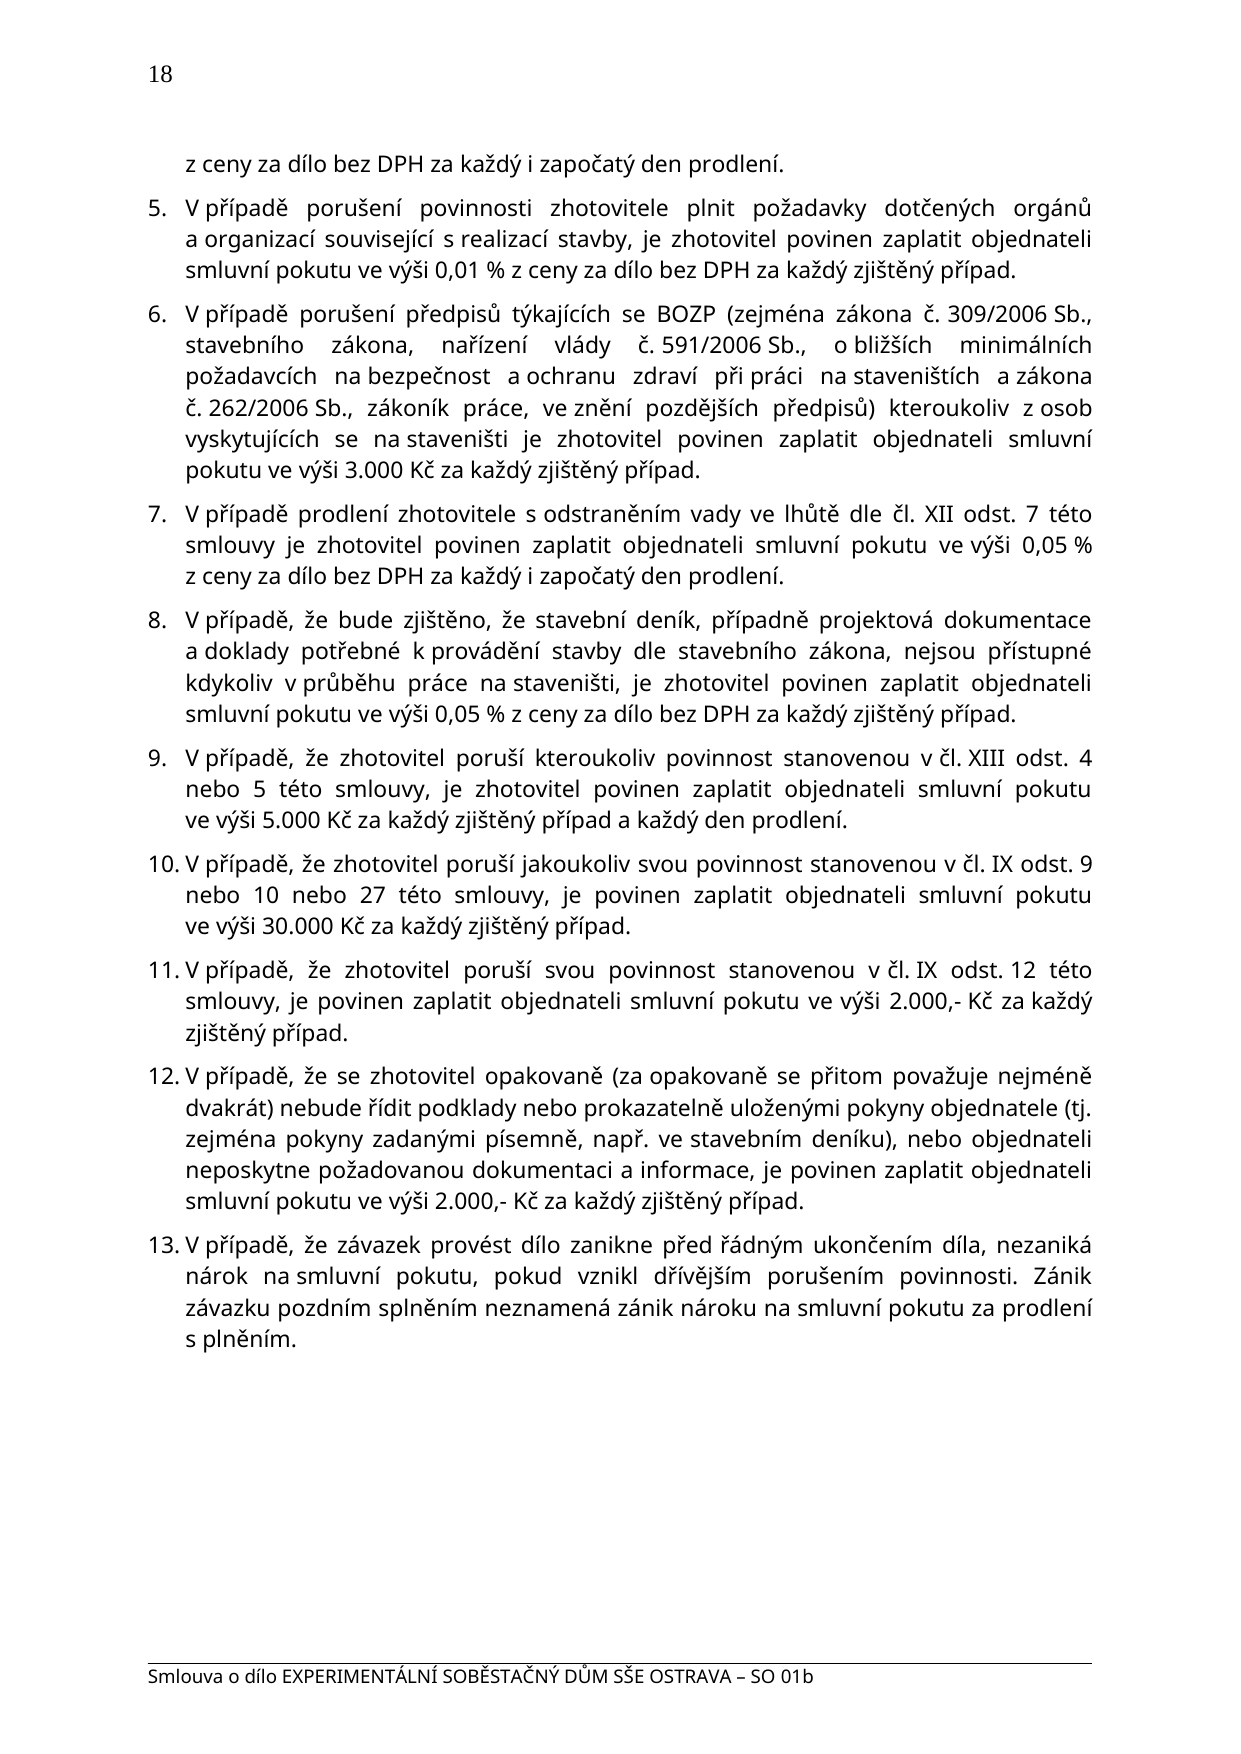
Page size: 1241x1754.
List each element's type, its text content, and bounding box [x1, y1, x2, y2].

list V případě porušení povinnosti zhotovitele plnit požadavky dotčených orgánů a organizací související s realizací stavby, je zhotovitel povinen zaplatit objednateli smluvní pokutu ve výši 0,01 % z ceny za dílo bez DPH za každý zjištěný případ. [148, 191, 1092, 285]
list V případě, že zhotovitel poruší kteroukoliv povinnost stanovenou v čl. XIII odst. 4 nebo 5 této smlouvy, je zhotovitel povinen zaplatit objednateli smluvní pokutu ve výši 5.000 Kč za každý zjištěný případ a každý den prodlení. [148, 741, 1092, 835]
list V případě, že bude zjištěno, že stavební deník, případně projektová dokumentace a doklady potřebné k provádění stavby dle stavebního zákona, nejsou přístupné kdykoliv v průběhu práce na staveništi, je zhotovitel povinen zaplatit objednateli smluvní pokutu ve výši 0,05 % z ceny za dílo bez DPH za každý zjištěný případ. [148, 604, 1092, 729]
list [148, 148, 1092, 179]
list V případě porušení předpisů týkajících se BOZP (zejména zákona č. 309/2006 Sb., stavebního zákona, nařízení vlády č. 591/2006 Sb., o bližších minimálních požadavcích na bezpečnost a ochranu zdraví při práci na staveništích a zákona č. 262/2006 Sb., zákoník práce, ve znění pozdějších předpisů) kteroukoliv z osob vyskytujících se na staveništi je zhotovitel povinen zaplatit objednateli smluvní pokutu ve výši 3.000 Kč za každý zjištěný případ. [148, 298, 1092, 485]
list V případě, že zhotovitel poruší svou povinnost stanovenou v čl. IX odst. 12 této smlouvy, je povinen zaplatit objednateli smluvní pokutu ve výši 2.000,- Kč za každý zjištěný případ. [148, 954, 1092, 1048]
list V případě, že zhotovitel poruší jakoukoliv svou povinnost stanovenou v čl. IX odst. 9 nebo 10 nebo 27 této smlouvy, je povinen zaplatit objednateli smluvní pokutu ve výši 30.000 Kč za každý zjištěný případ. [148, 848, 1092, 941]
list V případě, že závazek provést dílo zanikne před řádným ukončením díla, nezaniká nárok na smluvní pokutu, pokud vznikl dřívějším porušením povinnosti. Zánik závazku pozdním splněním neznamená zánik nároku na smluvní pokutu za prodlení s plněním. [148, 1229, 1092, 1354]
list V případě, že se zhotovitel opakovaně (za opakovaně se přitom považuje nejméně dvakrát) nebude řídit podklady nebo prokazatelně uloženými pokyny objednatele (tj. zejména pokyny zadanými písemně, např. ve stavebním deníku), nebo objednateli neposkytne požadovanou dokumentaci a informace, je povinen zaplatit objednateli smluvní pokutu ve výši 2.000,- Kč za každý zjištěný případ. [148, 1060, 1092, 1216]
list V případě prodlení zhotovitele s odstraněním vady ve lhůtě dle čl. XII odst. 7 této smlouvy je zhotovitel povinen zaplatit objednateli smluvní pokutu ve výši 0,05 % z ceny za dílo bez DPH za každý i započatý den prodlení. [148, 498, 1092, 591]
